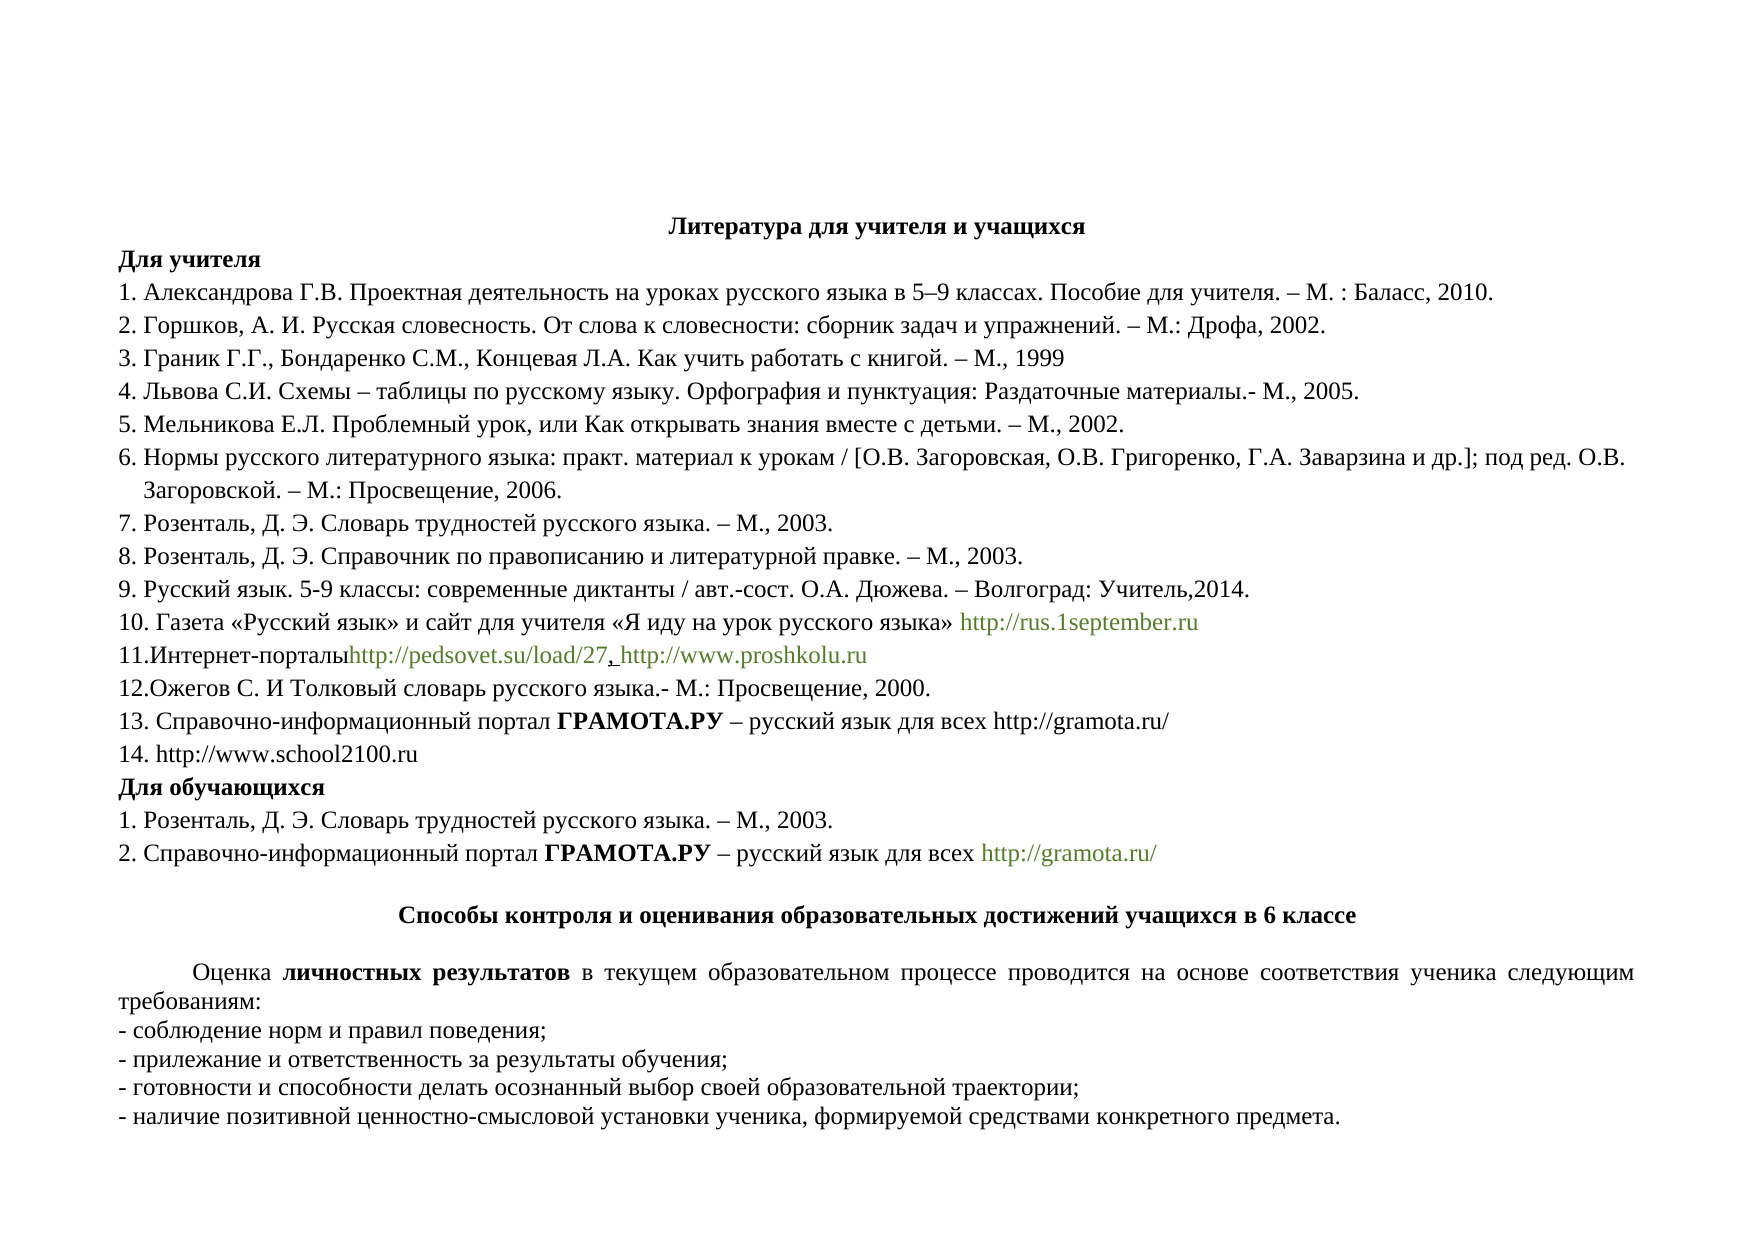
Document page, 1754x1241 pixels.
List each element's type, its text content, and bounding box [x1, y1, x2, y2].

text - прилежание и ответственность за результаты обучения; [118, 1044, 1636, 1072]
text - наличие позитивной ценностно-смысловой установки ученика, формируемой средствами конкретного предмета. [118, 1101, 1636, 1130]
text Для обучающихся [118, 772, 1636, 801]
text Загоровской. – М.: Просвещение, 2006. [118, 475, 1636, 504]
text 12.Ожегов С. И Толковый словарь русского языка.- М.: Просвещение, 2000. [118, 673, 1636, 702]
text 2. Справочно-информационный портал ГРАМОТА.РУ – русский язык для всех http://gramota.ru/ [118, 838, 1636, 867]
text 8. Розенталь, Д. Э. Справочник по правописанию и литературной правке. – М., 2003. [118, 541, 1636, 570]
text 2. Горшков, А. И. Русская словесность. От слова к словесности: сборник задач и упражнений. – М.: Дрофа, 2002. [118, 310, 1636, 338]
text 9. Русский язык. 5-9 классы: современные диктанты / авт.-сост. О.А. Дюжева. – Волгоград: Учитель,2014. [118, 574, 1636, 603]
text - готовности и способности делать осознанный выбор своей образовательной траектории; [118, 1072, 1636, 1101]
text 1. Александрова Г.В. Проектная деятельность на уроках русского языка в 5–9 классах. Пособие для учителя. – М. : Баласс, 2010. [118, 277, 1636, 306]
text - соблюдение норм и правил поведения; [118, 1015, 1636, 1044]
text 5. Мельникова Е.Л. Проблемный урок, или Как открывать знания вместе с детьми. – М., 2002. [118, 409, 1636, 438]
text Способы контроля и оценивания образовательных достижений учащихся в 6 классе [118, 900, 1636, 929]
text 14. http://www.school2100.ru [118, 739, 1636, 768]
text 3. Граник Г.Г., Бондаренко С.М., Концевая Л.А. Как учить работать с книгой. – М., 1999 [118, 343, 1636, 372]
text 4. Львова С.И. Схемы – таблицы по русскому языку. Орфография и пунктуация: Раздаточные материалы.- М., 2005. [118, 376, 1636, 404]
text 1. Розенталь, Д. Э. Словарь трудностей русского языка. – М., 2003. [118, 805, 1636, 834]
text Для учителя [118, 244, 1636, 272]
text 13. Справочно-информационный портал ГРАМОТА.РУ – русский язык для всех http://gramota.ru/ [118, 706, 1636, 735]
text Литература для учителя и учащихся [118, 211, 1636, 239]
text Оценка личностных результатов в текущем образовательном процессе проводится на основе соответствия ученика следующим требованиям: [118, 957, 1636, 1015]
text 10. Газета «Русский язык» и сайт для учителя «Я иду на урок русского языка» http://rus.1september.ru [118, 607, 1636, 636]
text 6. Нормы русского литературного языка: практ. материал к урокам / [О.В. Загоровская, О.В. Григоренко, Г.А. Заварзина и др.]; под ред. О.В. [118, 442, 1636, 471]
text 7. Розенталь, Д. Э. Словарь трудностей русского языка. – М., 2003. [118, 508, 1636, 537]
text 11.Интернет-порталыhttp://pedsovet.su/load/27, http://www.proshkolu.ru [118, 640, 1636, 669]
